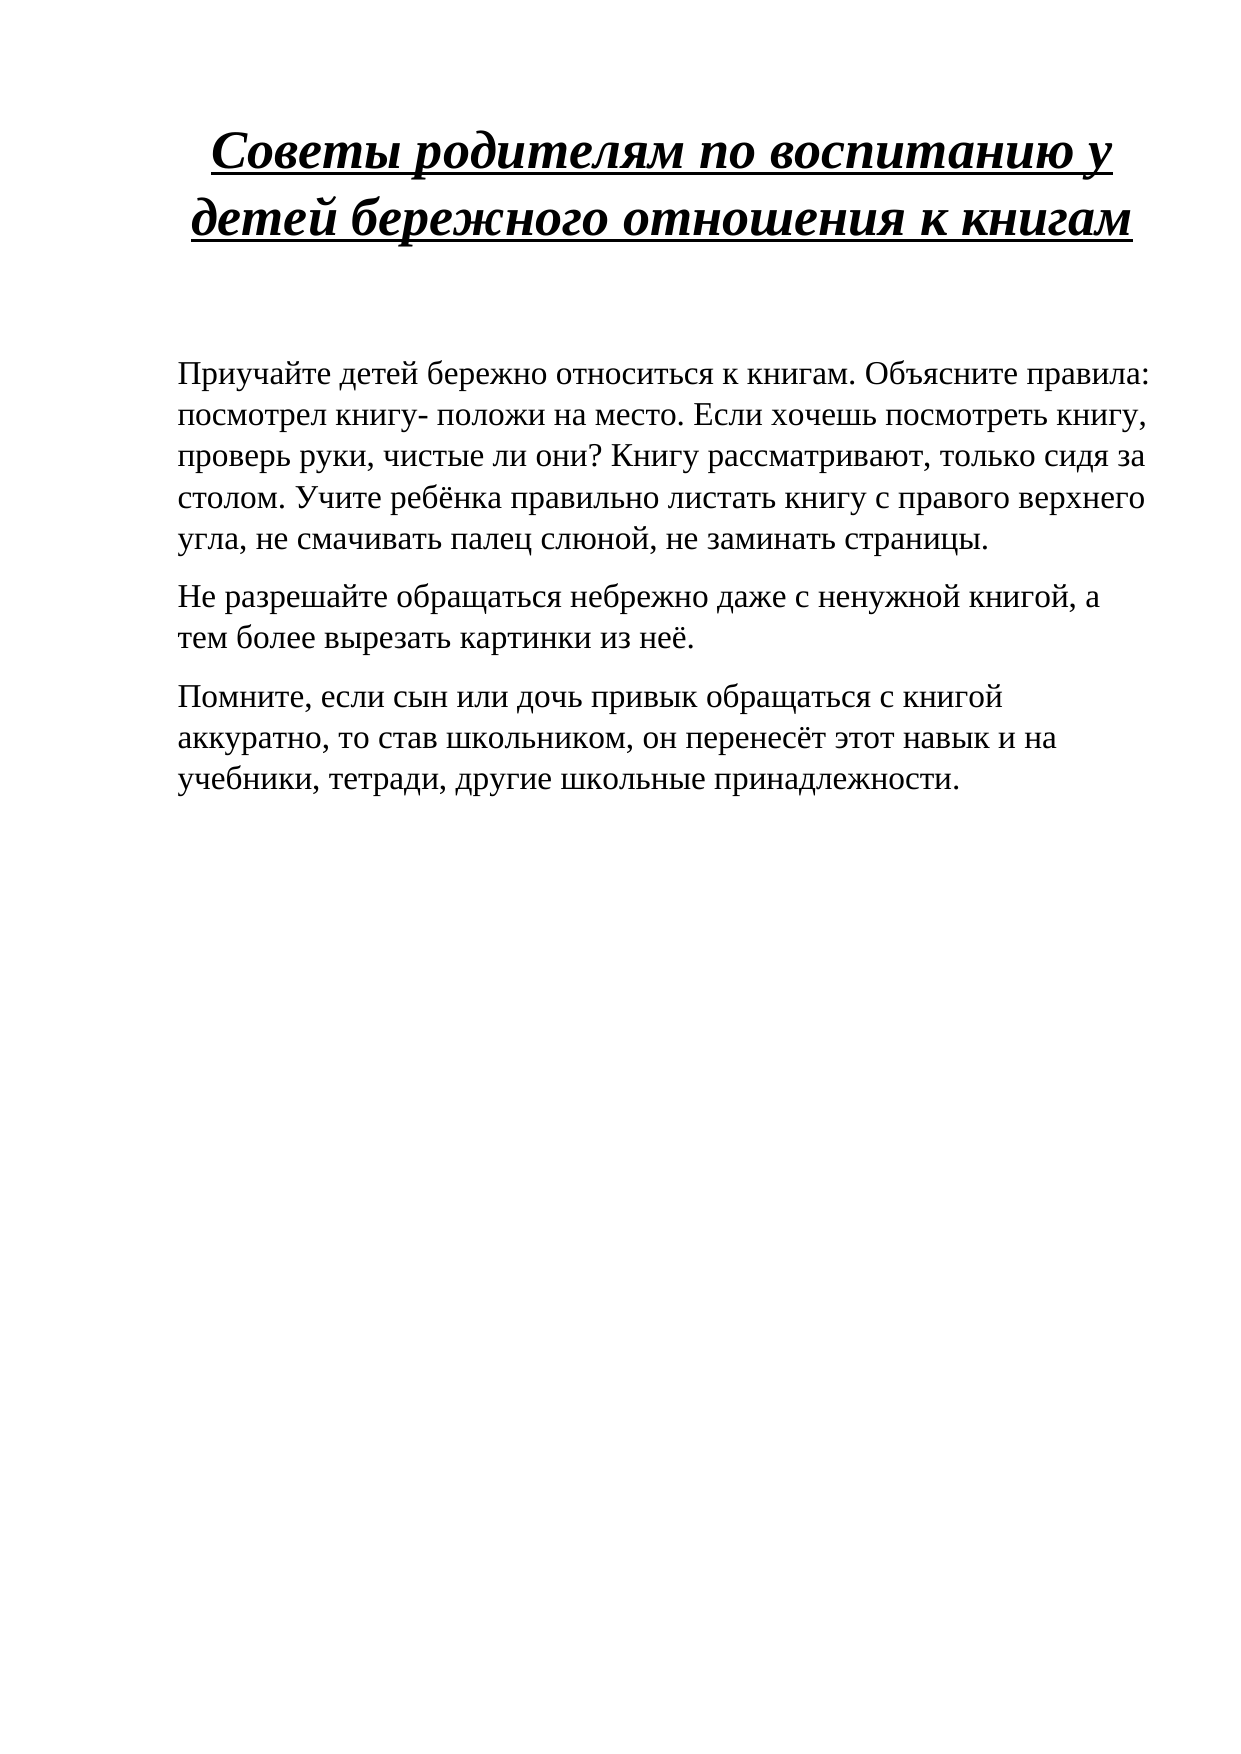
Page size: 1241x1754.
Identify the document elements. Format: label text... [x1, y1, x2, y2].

text Приучайте детей бережно относиться к книгам. Объясните правила: посмотрел книгу- положи на место. Если хочешь посмотреть книгу, проверь руки, чистые ли они? Книгу рассматривают, только сидя за столом. Учите ребёнка правильно листать книгу с правого верхнего угла, не смачивать палец слюной, не заминать страницы. [177, 353, 1152, 557]
text Советы родителям по воспитанию у детей бережного отношения к книгам [177, 118, 1152, 248]
text Не разрешайте обращаться небрежно даже с ненужной книгой, а тем более вырезать картинки из неё. [177, 576, 1152, 656]
text Помните, если сын или дочь привык обращаться с книгой аккуратно, то став школьником, он перенесёт этот навык и на учебники, тетради, другие школьные принадлежности. [177, 676, 1152, 797]
